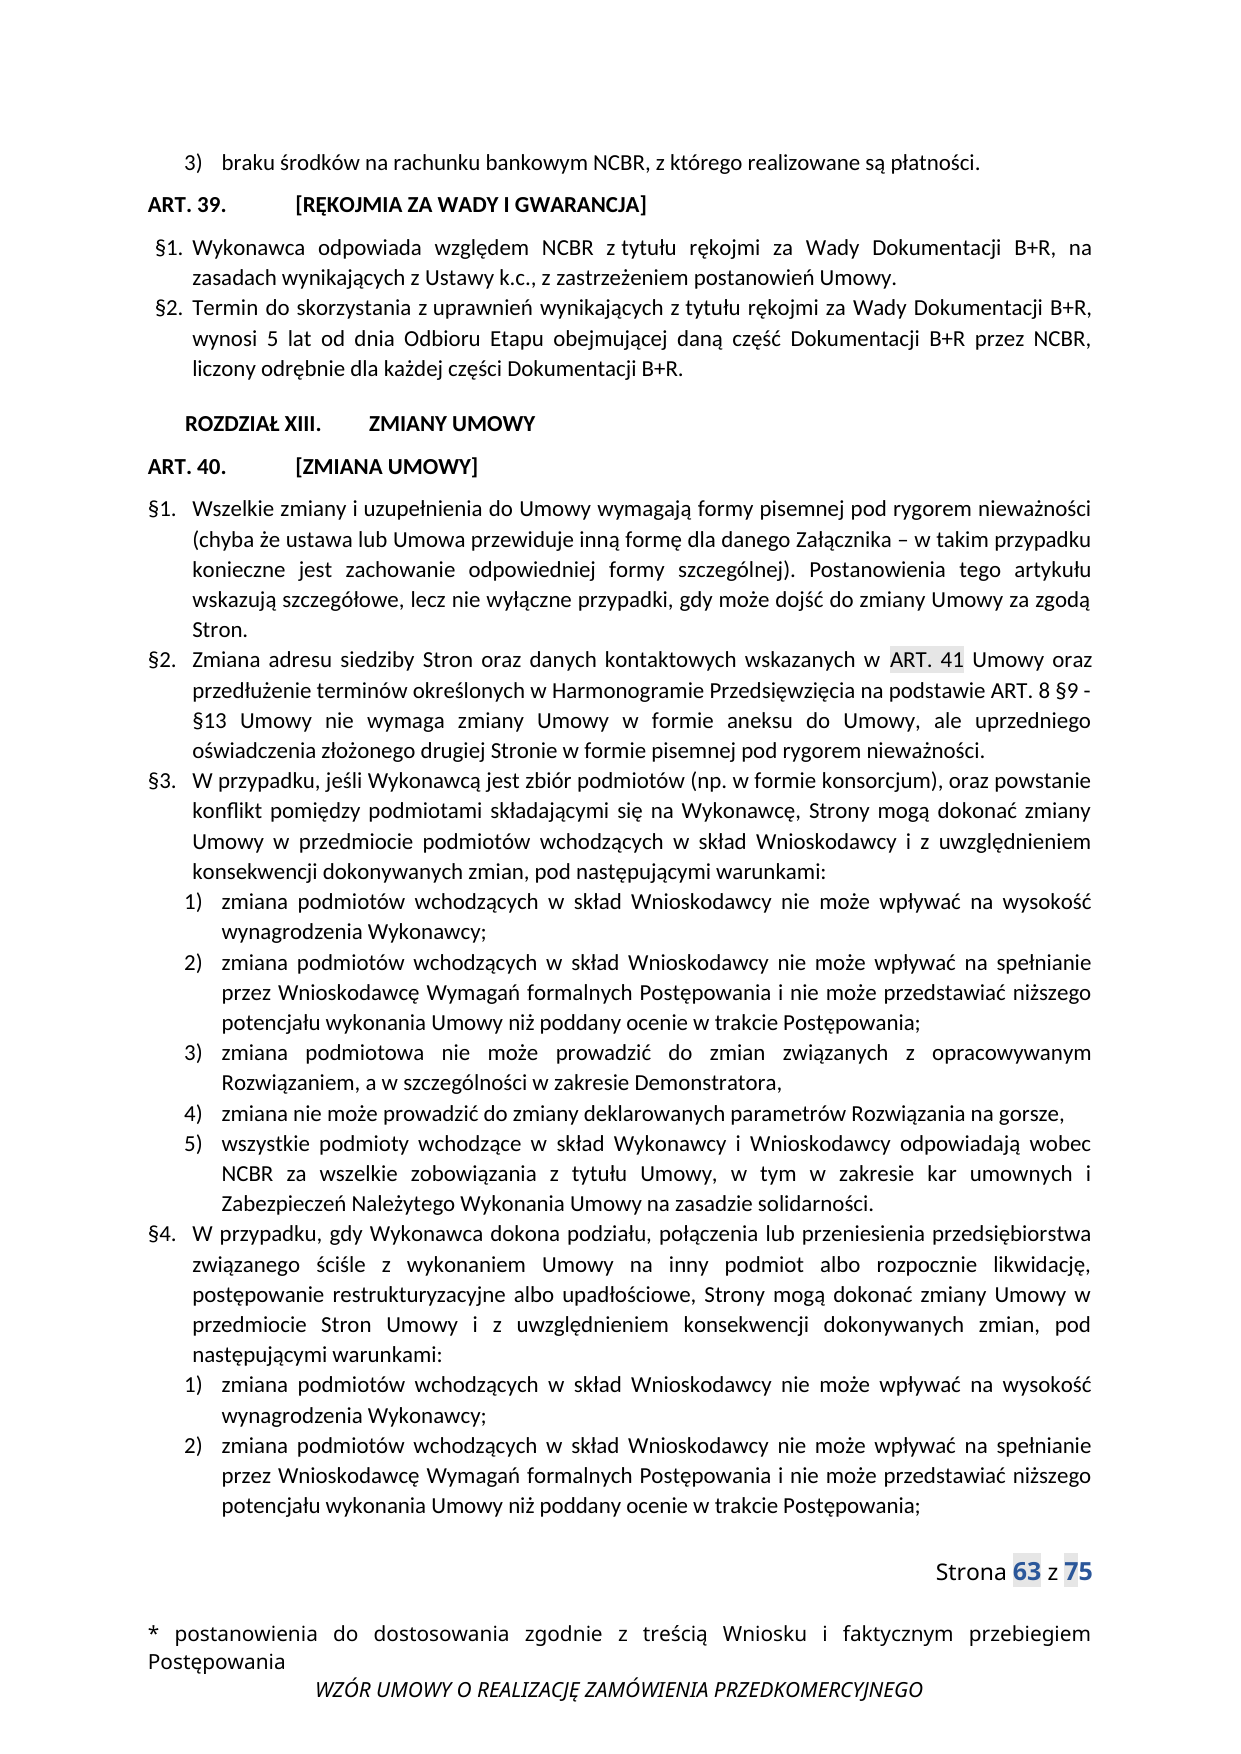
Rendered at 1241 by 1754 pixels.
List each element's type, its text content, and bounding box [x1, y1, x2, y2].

list Wykonawca odpowiada względem NCBR z tytułu rękojmi za Wady Dokumentacji B+R, na zasadach wynikających z Ustawy k.c., z zastrzeżeniem postanowień Umowy. [154, 233, 1093, 291]
list zmiana podmiotów wchodzących w skład Wnioskodawcy nie może wpływać na wysokość wynagrodzenia Wykonawcy; [184, 1371, 1093, 1429]
list zmiana podmiotowa nie może prowadzić do zmian związanych z opracowywanym Rozwiązaniem, a w szczególności w zakresie Demonstratora, [184, 1038, 1093, 1096]
list Wszelkie zmiany i uzupełnienia do Umowy wymagają formy pisemnej pod rygorem nieważności (chyba że ustawa lub Umowa przewiduje inną formę dla danego Załącznika – w takim przypadku konieczne jest zachowanie odpowiedniej formy szczególnej). Postanowienia tego artykułu wskazują szczegółowe, lecz nie wyłączne przypadki, gdy może dojść do zmiany Umowy za zgodą Stron. [148, 494, 1093, 643]
list Zmiana adresu siedziby Stron oraz danych kontaktowych wskazanych w ART. 41 Umowy oraz przedłużenie terminów określonych w Harmonogramie Przedsięwzięcia na podstawie ART. 8 §9 - §13 Umowy nie wymaga zmiany Umowy w formie aneksu do Umowy, ale uprzedniego oświadczenia złożonego drugiej Stronie w formie pisemnej pod rygorem nieważności. [148, 646, 1093, 764]
list braku środków na rachunku bankowym NCBR, z którego realizowane są płatności. [184, 148, 1093, 176]
list Termin do skorzystania z uprawnień wynikających z tytułu rękojmi za Wady Dokumentacji B+R, wynosi 5 lat od dnia Odbioru Etapu obejmującej daną część Dokumentacji B+R przez NCBR, liczony odrębnie dla każdej części Dokumentacji B+R. [154, 293, 1093, 382]
list zmiana podmiotów wchodzących w skład Wnioskodawcy nie może wpływać na spełnianie przez Wnioskodawcę Wymagań formalnych Postępowania i nie może przedstawiać niższego potencjału wykonania Umowy niż poddany ocenie w trakcie Postępowania; [184, 948, 1093, 1036]
list W przypadku, jeśli Wykonawcą jest zbiór podmiotów (np. w formie konsorcjum), oraz powstanie konflikt pomiędzy podmiotami składającymi się na Wykonawcę, Strony mogą dokonać zmiany Umowy w przedmiocie podmiotów wchodzących w skład Wnioskodawcy i z uwzględnieniem konsekwencji dokonywanych zmian, pod następującymi warunkami: [148, 766, 1093, 885]
list zmiana podmiotów wchodzących w skład Wnioskodawcy nie może wpływać na spełnianie przez Wnioskodawcę Wymagań formalnych Postępowania i nie może przedstawiać niższego potencjału wykonania Umowy niż poddany ocenie w trakcie Postępowania; [184, 1431, 1093, 1519]
subtitle ZMIANY UMOWY [185, 409, 1093, 437]
list zmiana podmiotów wchodzących w skład Wnioskodawcy nie może wpływać na wysokość wynagrodzenia Wykonawcy; [184, 887, 1093, 945]
subtitle [RĘKOJMIA ZA WADY I GWARANCJA] [148, 190, 1093, 218]
list wszystkie podmioty wchodzące w skład Wykonawcy i Wnioskodawcy odpowiadają wobec NCBR za wszelkie zobowiązania z tytułu Umowy, w tym w zakresie kar umownych i Zabezpieczeń Należytego Wykonania Umowy na zasadzie solidarności. [184, 1129, 1093, 1217]
subtitle [ZMIANA UMOWY] [148, 452, 1093, 480]
list zmiana nie może prowadzić do zmiany deklarowanych parametrów Rozwiązania na gorsze, [184, 1099, 1093, 1127]
list W przypadku, gdy Wykonawca dokona podziału, połączenia lub przeniesienia przedsiębiorstwa związanego ściśle z wykonaniem Umowy na inny podmiot albo rozpocznie likwidację, postępowanie restrukturyzacyjne albo upadłościowe, Strony mogą dokonać zmiany Umowy w przedmiocie Stron Umowy i z uwzględnieniem konsekwencji dokonywanych zmian, pod następującymi warunkami: [148, 1219, 1093, 1368]
